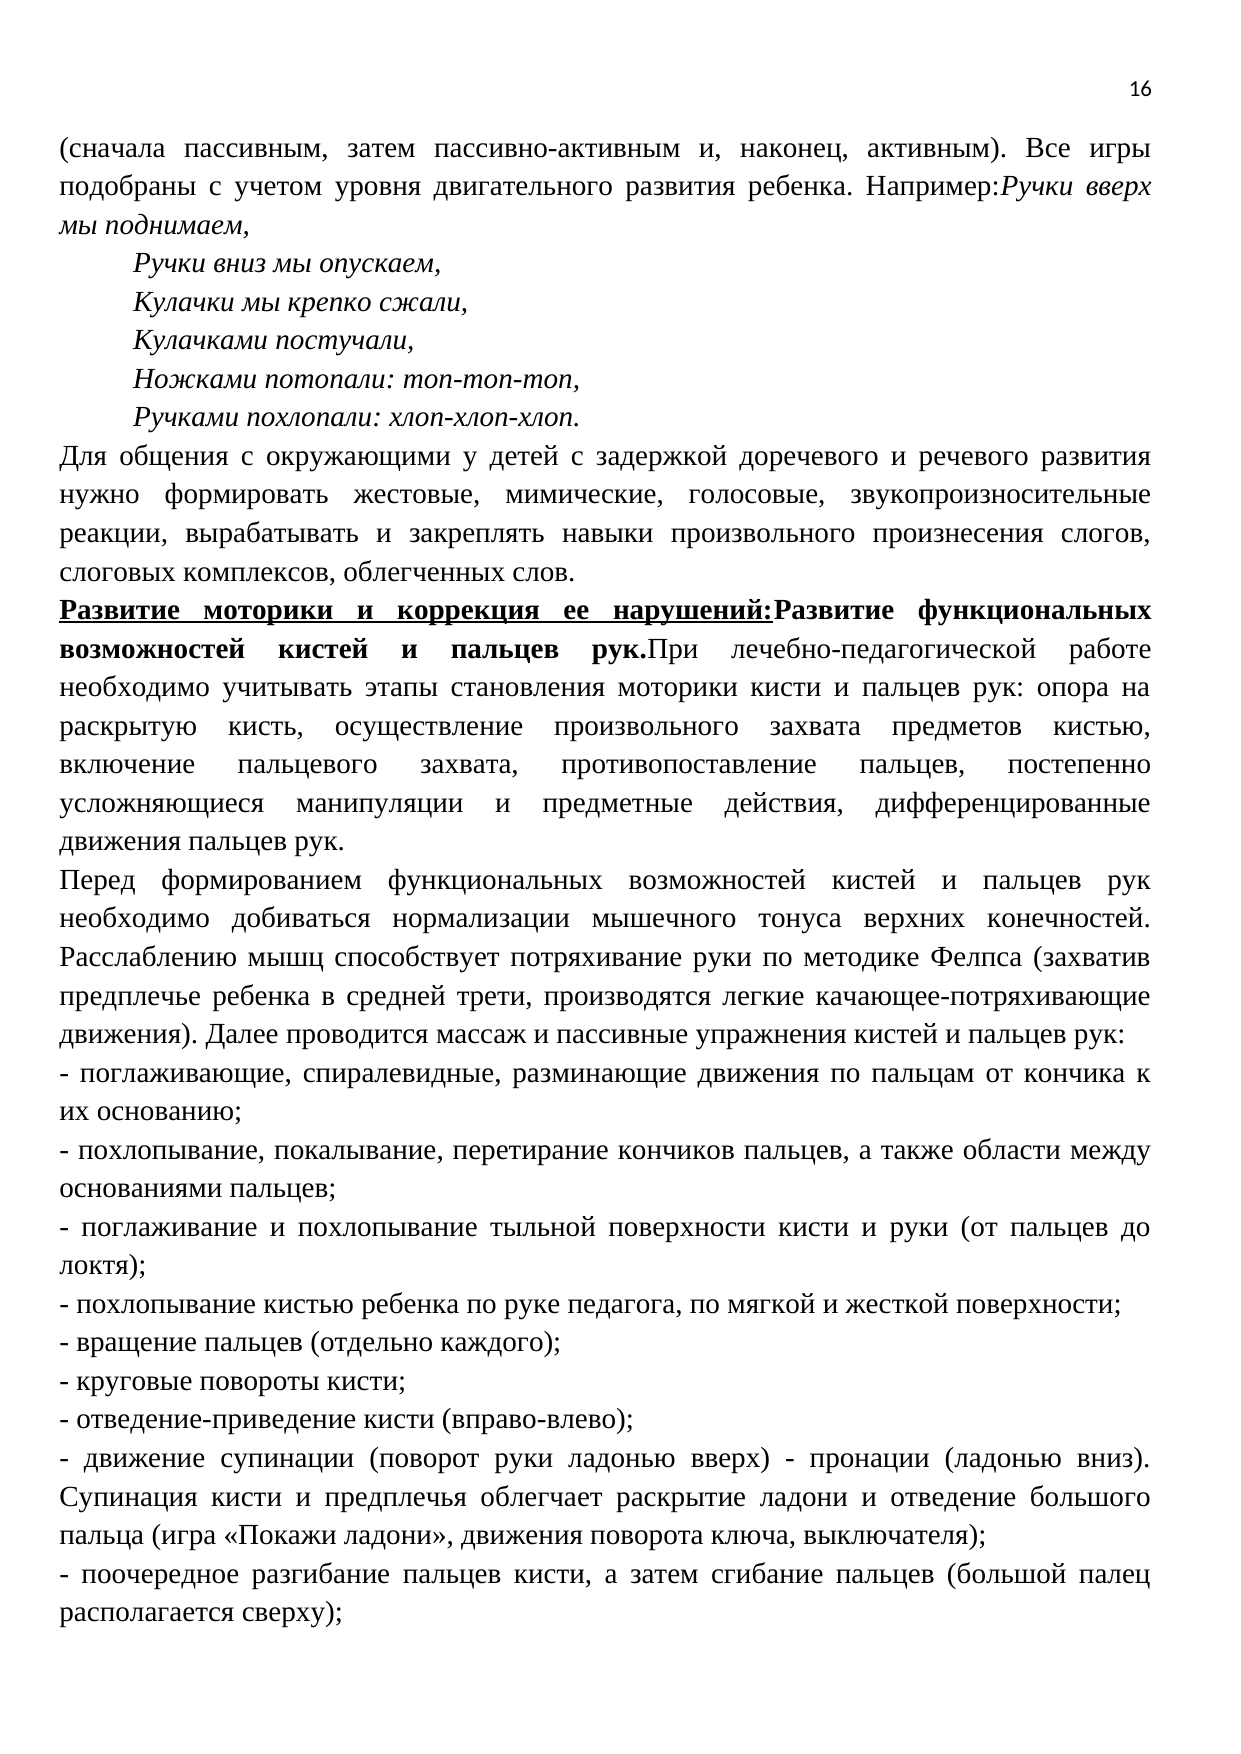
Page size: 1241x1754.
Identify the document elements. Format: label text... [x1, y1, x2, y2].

text - движение супинации (поворот руки ладонью вверх) - пронации (ладонью вниз). Супинация кисти и предплечья облегчает раскрытие ладони и отведение большого пальца (игра «Покажи ладони», движения поворота ключа, выключателя); [59, 1440, 1152, 1551]
text - похлопывание, покалывание, перетирание кончиков пальцев, а также области между основаниями пальцев; [59, 1132, 1152, 1204]
text Для общения с окружающими у детей с задержкой доречевого и речевого развития нужно формировать жестовые, мимические, голосовые, звукопроизносительные реакции, вырабатывать и закреплять навыки произвольного произнесения слогов, слоговых комплексов, облегченных слов. [59, 438, 1152, 587]
text - вращение пальцев (отдельно каждого); [59, 1324, 1152, 1358]
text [59, 130, 1152, 240]
text - круговые повороты кисти; [59, 1363, 1152, 1397]
text - поочередное разгибание пальцев кисти, а затем сгибание пальцев (большой палец располагается сверху); [59, 1556, 1152, 1628]
text Кулачками постучали, [59, 322, 1152, 356]
text - поглаживание и похлопывание тыльной поверхности кисти и руки (от пальцев до локтя); [59, 1209, 1152, 1281]
text Кулачки мы крепко сжали, [59, 284, 1152, 317]
text Ручки вниз мы опускаем, [59, 245, 1152, 279]
text Перед формированием функциональных возможностей кистей и пальцев рук необходимо добиваться нормализации мышечного тонуса верхних конечностей. Расслаблению мышц способствует потряхивание руки по методике Фелпса (захватив предплечье ребенка в средней трети, производятся легкие качающее-потряхивающие движения). Далее проводится массаж и пассивные упражнения кистей и пальцев рук: [59, 862, 1152, 1050]
text - поглаживающие, спиралевидные, разминающие движения по пальцам от кончика к их основанию; [59, 1055, 1152, 1127]
text Ножками потопали: топ-топ-топ, [59, 361, 1152, 394]
text Развитие моторики и коррекция ее нарушений:Развитие функциональных возможностей кистей и пальцев рук.При лечебно-педагогической работе необходимо учитывать этапы становления моторики кисти и пальцев рук: опора на раскрытую кисть, осуществление произвольного захвата предметов кистью, включение пальцевого захвата, противопоставление пальцев, постепенно усложняющиеся манипуляции и предметные действия, дифференцированные движения пальцев рук. [59, 592, 1152, 857]
text - отведение-приведение кисти (вправо-влево); [59, 1402, 1152, 1435]
text - похлопывание кистью ребенка по руке педагога, по мягкой и жесткой поверхности; [59, 1286, 1152, 1319]
text Ручками похлопали: хлоп-хлоп-хлоп. [59, 399, 1152, 433]
